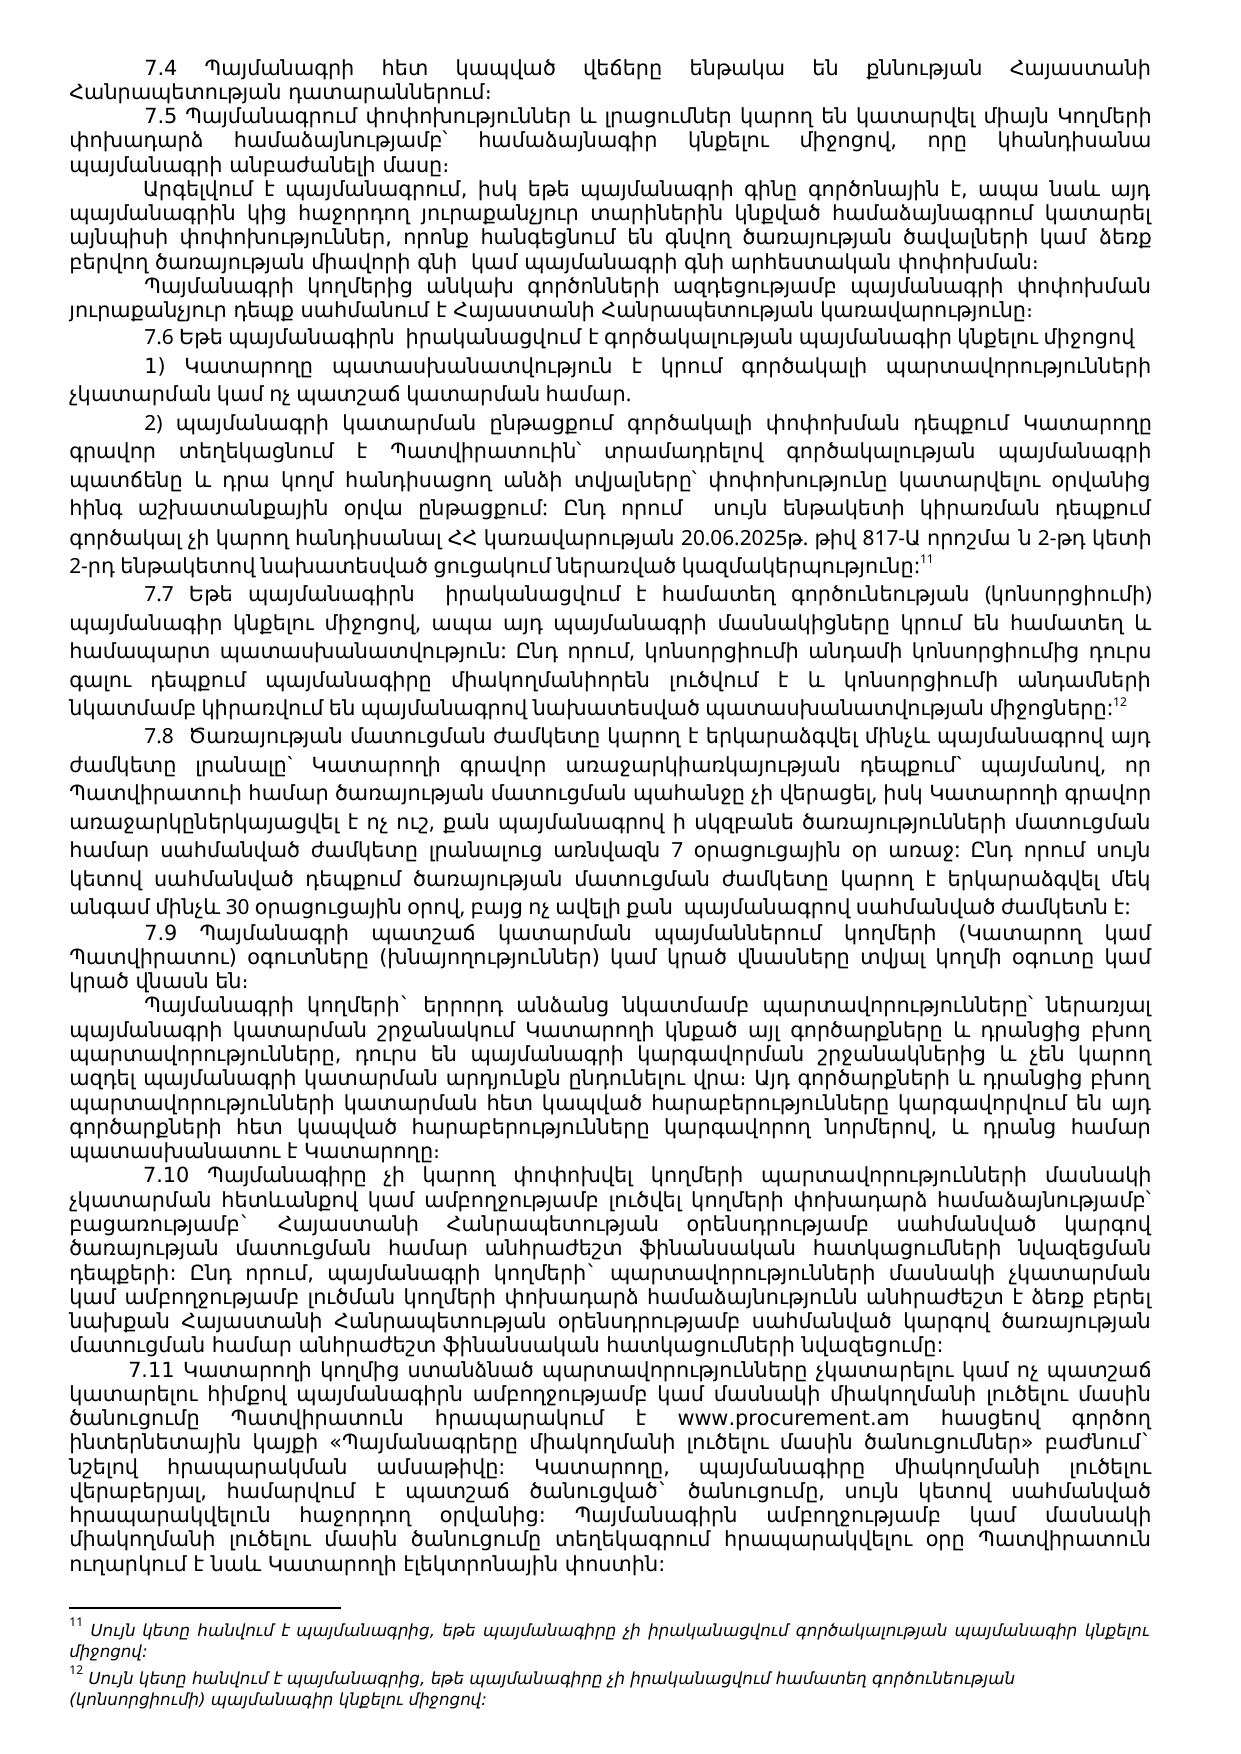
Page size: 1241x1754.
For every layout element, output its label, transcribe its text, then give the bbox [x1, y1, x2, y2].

text 7.9 Պայմանագրի պատշաճ կատարման պայմաններում կողմերի (Կատարող կամ Պատվիրատու) օգուտները (խնայողություններ) կամ կրած վնասները տվյալ կողմի օգուտը կամ կրած վնասն են։ [69, 921, 1152, 993]
text Արգելվում է պայմանագրում, իսկ եթե պայմանագրի գինը գործոնային է, ապա նաև այդ պայմանագրին կից հաջորդող յուրաքանչյուր տարիներին կնքված համաձայնագրում կատարել այնպիսի փոփոխություններ, որոնք հանգեցնում են գնվող ծառայության ծավալների կամ ձեռք բերվող ծառայության միավորի գնի կամ պայմանագրի գնի արհեստական փոփոխման։ [69, 177, 1152, 274]
text 7.5 Պայմանագրում փոփոխություններ և լրացումներ կարող են կատարվել միայն Կողմերի փոխադարձ համաձայնությամբ՝ համաձայնագիր կնքելու միջոցով, որը կհանդիսանա պայմանագրի անբաժանելի մասը։ [69, 104, 1152, 177]
text Պայմանագրի կողմերից անկախ գործոնների ազդեցությամբ պայմանագրի փոփոխման յուրաքանչյուր դեպք սահմանում է Հայաստանի Հանրապետության կառավարությունը։ [69, 274, 1152, 322]
text 7.11 Կատարողի կողմից ստանձնած պարտավորությունները չկատարելու կամ ոչ պատշաճ կատարելու հիմքով պայմանագիրն ամբողջությամբ կամ մասնակի միակողմանի լուծելու մասին ծանուցումը Պատվիրատուն հրապարակում է www.procurement.am հասցեով գործող ինտերնետային կայքի «Պայմանագրերը միակողմանի լուծելու մասին ծանուցումներ» բաժնում` նշելով հրապարակման ամսաթիվը: Կատարողը, պայմանագիրը միակողմանի լուծելու վերաբերյալ, համարվում է պատշաճ ծանուցված` ծանուցումը, սույն կետով սահմանված հրապարակվելուն հաջորդող օրվանից: Պայմանագիրն ամբողջությամբ կամ մասնակի միակողմանի լուծելու մասին ծանուցումը տեղեկագրում հրապարակվելու օրը Պատվիրատուն ուղարկում է նաև Կատարողի էլեկտրոնային փոստին: [69, 1358, 1152, 1576]
text 7.8 Ծառայության մատուցման ժամկետը կարող է երկարաձգվել մինչև պայմանագրով այդ ժամկետը լրանալը` Կատարողի գրավոր առաջարկիառկայության դեպքում` պայմանով, որ Պատվիրատուի համար ծառայության մատուցման պահանջը չի վերացել, իսկ Կատարողի գրավոր առաջարկըներկայացվել է ոչ ուշ, քան պայմանագրով ի սկզբանե ծառայությունների մատուցման համար սահմանված ժամկետը լրանալուց առնվազն 7 օրացուցային օր առաջ: Ընդ որում սույն կետով սահմանված դեպքում ծառայության մատուցման ժամկետը կարող է երկարաձգվել մեկ անգամ մինչև 30 օրացուցային օրով, բայց ոչ ավելի քան պայմանագրով սահմանված ժամկետն է: [69, 722, 1152, 921]
text 2) պայմանագրի կատարման ընթացքում գործակալի փոփոխման դեպքում Կատարողը գրավոր տեղեկացնում է Պատվիրատուին՝ տրամադրելով գործակալության պայմանագրի պատճենը և դրա կողմ հանդիսացող անձի տվյալները՝ փոփոխությունը կատարվելու օրվանից հինգ աշխատանքային օրվա ընթացքում: Ընդ որում սույն ենթակետի կիրառման դեպքում գործակալ չի կարող հանդիսանալ ՀՀ կառավարության 20.06.2025թ. թիվ 817-Ա որոշմա ն 2-թդ կետի 2-րդ ենթակետով նախատեսված ցուցակում ներառված կազմակերպությունը: [69, 408, 1152, 579]
text 7.6 Եթե պայմանագիրն իրականացվում է գործակալության պայմանագիր կնքելու միջոցով [69, 322, 1152, 351]
text Պայմանագրի կողմերի` երրորդ անձանց նկատմամբ պարտավորությունները՝ ներառյալ պայմանագրի կատարման շրջանակում Կատարողի կնքած այլ գործարքները և դրանցից բխող պարտավորությունները, դուրս են պայմանագրի կարգավորման շրջանակներից և չեն կարող ազդել պայմանագրի կատարման արդյունքն ընդունելու վրա։ Այդ գործարքների և դրանցից բխող պարտավորությունների կատարման հետ կապված հարաբերությունները կարգավորվում են այդ գործարքների հետ կապված հարաբերությունները կարգավորող նորմերով, և դրանց համար պատասխանատու է Կատարողը։ [69, 993, 1152, 1163]
text 7.10 Պայմանագիրը չի կարող փոփոխվել կողմերի պարտավորությունների մասնակի չկատարման հետևանքով կամ ամբողջությամբ լուծվել կողմերի փոխադարձ համաձայնությամբ՝ բացառությամբ` Հայաստանի Հանրապետության օրենսդրությամբ սահմանված կարգով ծառայության մատուցման համար անհրաժեշտ ֆինանսական հատկացումների նվազեցման դեպքերի: Ընդ որում, պայմանագրի կողմերի` պարտավորությունների մասնակի չկատարման կամ ամբողջությամբ լուծման կողմերի փոխադարձ համաձայնությունն անհրաժեշտ է ձեռք բերել նախքան Հայաստանի Հանրապետության օրենսդրությամբ սահմանված կարգով ծառայության մատուցման համար անհրաժեշտ ֆինանսական հատկացումների նվազեցումը: [69, 1163, 1152, 1358]
text 7.4 Պայմանագրի հետ կապված վեճերը ենթակա են քննության Հայաստանի Հանրապետության դատարաններում։ [69, 56, 1152, 104]
text 1) Կատարողը պատասխանատվություն է կրում գործակալի պարտավորությունների չկատարման կամ ոչ պատշաճ կատարման համար. [69, 351, 1152, 408]
text 7.7 Եթե պայմանագիրն իրականացվում է համատեղ գործունեության (կոնսորցիումի) պայմանագիր կնքելու միջոցով, ապա այդ պայմանագրի մասնակիցները կրում են համատեղ և համապարտ պատասխանատվություն: Ընդ որում, կոնսորցիումի անդամի կոնսորցիումից դուրս գալու դեպքում պայմանագիրը միակողմանիորեն լուծվում է և կոնսորցիումի անդամների նկատմամբ կիրառվում են պայմանագրով նախատեսված պատասխանատվության միջոցները: [69, 579, 1152, 722]
